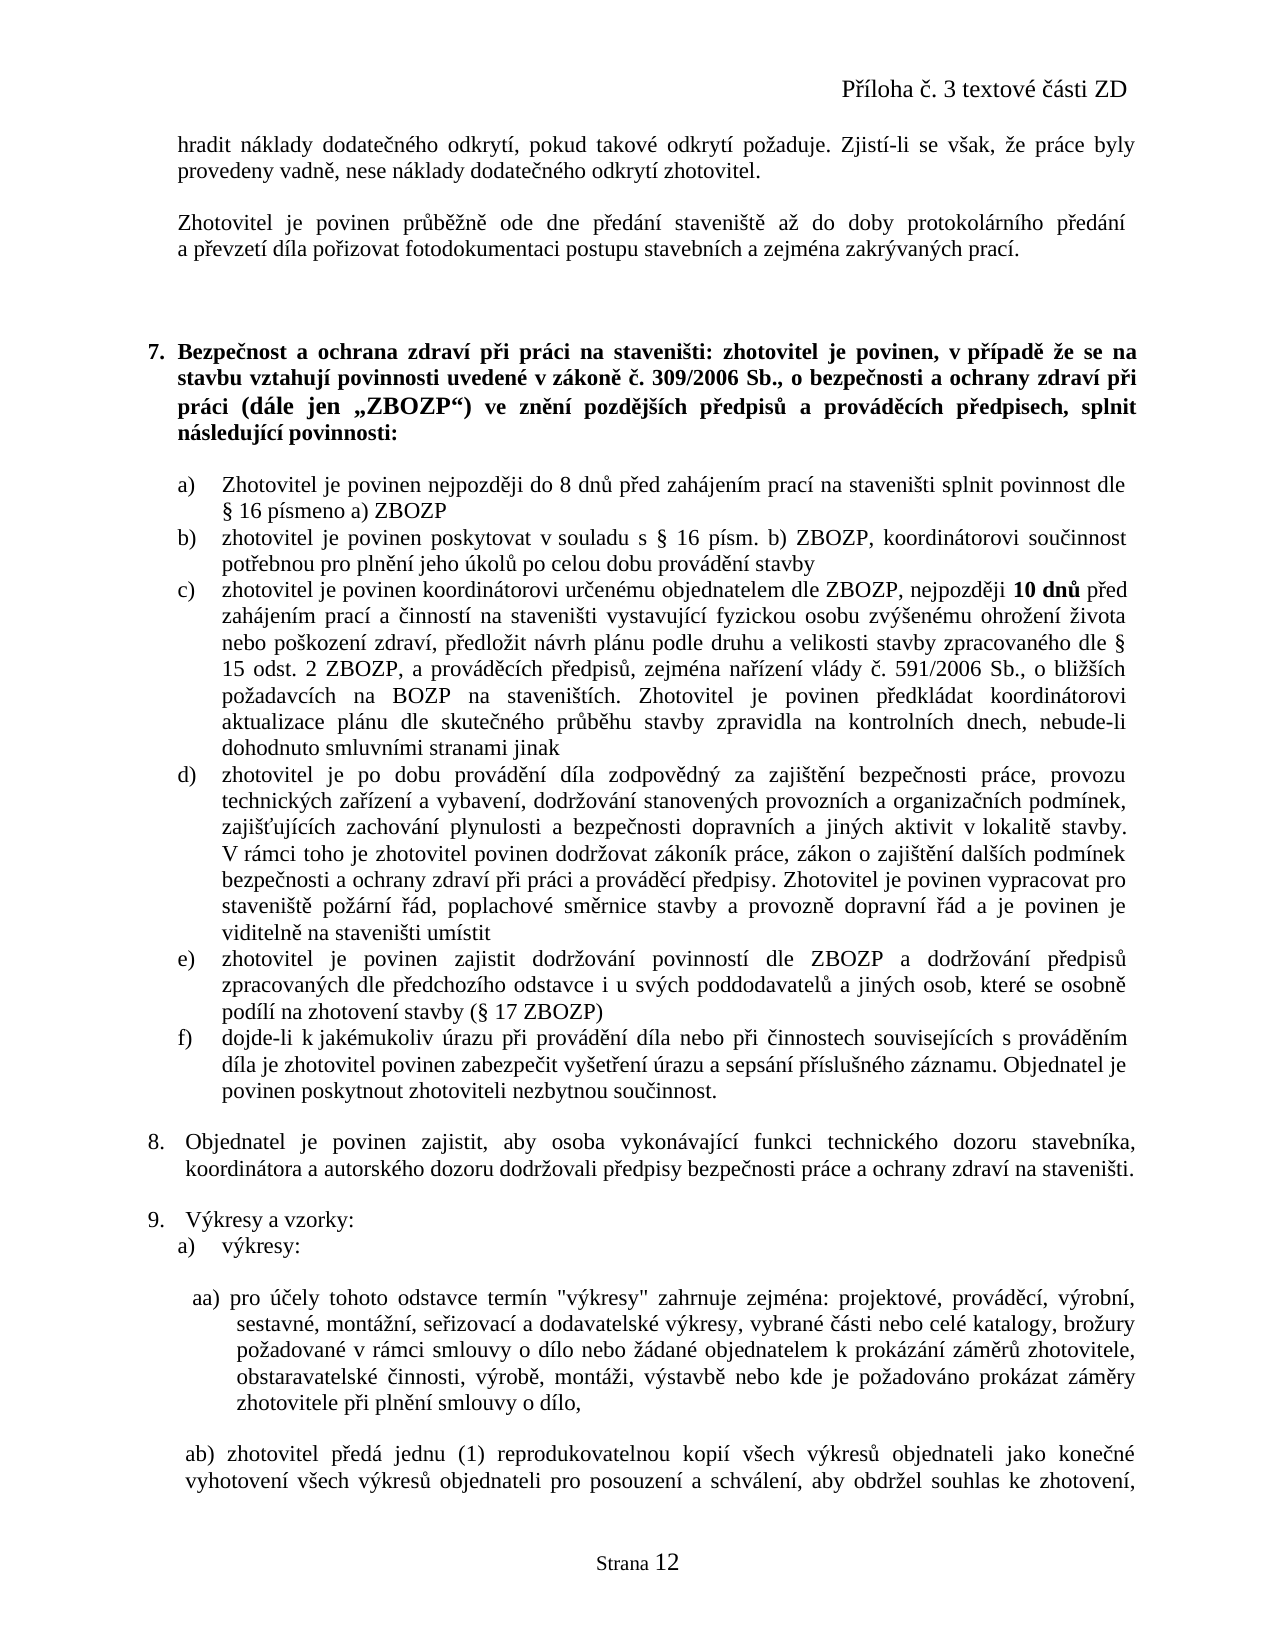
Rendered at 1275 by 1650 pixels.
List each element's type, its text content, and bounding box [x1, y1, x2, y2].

list zhotovitel je po dobu provádění díla zodpovědný za zajištění bezpečnosti práce, provozu technických zařízení a vybavení, dodržování stanovených provozních a organizačních podmínek, zajišťujících zachování plynulosti a bezpečnosti dopravních a jiných aktivit v lokalitě stavby. V rámci toho je zhotovitel povinen dodržovat zákoník práce, zákon o zajištění dalších podmínek bezpečnosti a ochrany zdraví při práci a prováděcí předpisy. Zhotovitel je povinen vypracovat pro staveniště požární řád, poplachové směrnice stavby a provozně dopravní řád a je povinen je viditelně na staveništi umístit [177, 761, 1127, 945]
list Zhotovitel je povinen nejpozději do 8 dnů před zahájením prací na staveništi splnit povinnost dle § 16 písmeno a) ZBOZP [177, 471, 1127, 523]
list výkresy: [177, 1232, 1137, 1259]
list Výkresy a vzorky: [148, 1206, 1137, 1232]
list zhotovitel je povinen koordinátorovi určenému objednatelem dle ZBOZP, nejpozději 10 dnů před zahájením prací a činností na staveništi vystavující fyzickou osobu zvýšenému ohrožení života nebo poškození zdraví, předložit návrh plánu podle druhu a velikosti stavby zpracovaného dle § 15 odst. 2 ZBOZP, a prováděcích předpisů, zejména nařízení vlády č. 591/2006 Sb., o bližších požadavcích na BOZP na staveništích. Zhotovitel je povinen předkládat koordinátorovi aktualizace plánu dle skutečného průběhu stavby zpravidla na kontrolních dnech, nebude-li dohodnuto smluvními stranami jinak [177, 576, 1127, 761]
list zhotovitel je povinen zajistit dodržování povinností dle ZBOZP a dodržování předpisů zpracovaných dle předchozího odstavce i u svých poddodavatelů a jiných osob, které se osobně podílí na zhotovení stavby (§ 17 ZBOZP) [177, 945, 1127, 1024]
text aa) pro účely tohoto odstavce termín "výkresy" zahrnuje zejména: projektové, prováděcí, výrobní, sestavné, montážní, seřizovací a dodavatelské výkresy, vybrané části nebo celé katalogy, brožury požadované v rámci smlouvy o dílo nebo žádané objednatelem k prokázání záměrů zhotovitele, obstaravatelské činnosti, výrobě, montáži, výstavbě nebo kde je požadováno prokázat záměry zhotovitele při plnění smlouvy o dílo, [192, 1284, 1137, 1416]
list dojde-li k jakémukoliv úrazu při provádění díla nebo při činnostech souvisejících s prováděním díla je zhotovitel povinen zabezpečit vyšetření úrazu a sepsání příslušného záznamu. Objednatel je povinen poskytnout zhotoviteli nezbytnou součinnost. [177, 1024, 1127, 1103]
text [185, 1441, 1137, 1493]
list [148, 131, 1137, 184]
list Bezpečnost a ochrana zdraví při práci na staveništi: zhotovitel je povinen, v případě že se na stavbu vztahují povinnosti uvedené v zákoně č. 309/2006 Sb., o bezpečnosti a ochrany zdraví při práci (dále jen „ZBOZP“) ve znění pozdějších předpisů a prováděcích předpisech, splnit následující povinnosti: [148, 338, 1137, 446]
list Objednatel je povinen zajistit, aby osoba vykonávající funkci technického dozoru stavebníka, koordinátora a autorského dozoru dodržovali předpisy bezpečnosti práce a ochrany zdraví na staveništi. [148, 1128, 1137, 1181]
list Zhotovitel je povinen průběžně ode dne předání staveniště až do doby protokolárního předání a převzetí díla pořizovat fotodokumentaci postupu stavebních a zejména zakrývaných prací. [177, 209, 1127, 262]
list zhotovitel je povinen poskytovat v souladu s § 16 písm. b) ZBOZP, koordinátorovi součinnost potřebnou pro plnění jeho úkolů po celou dobu provádění stavby [177, 523, 1127, 576]
